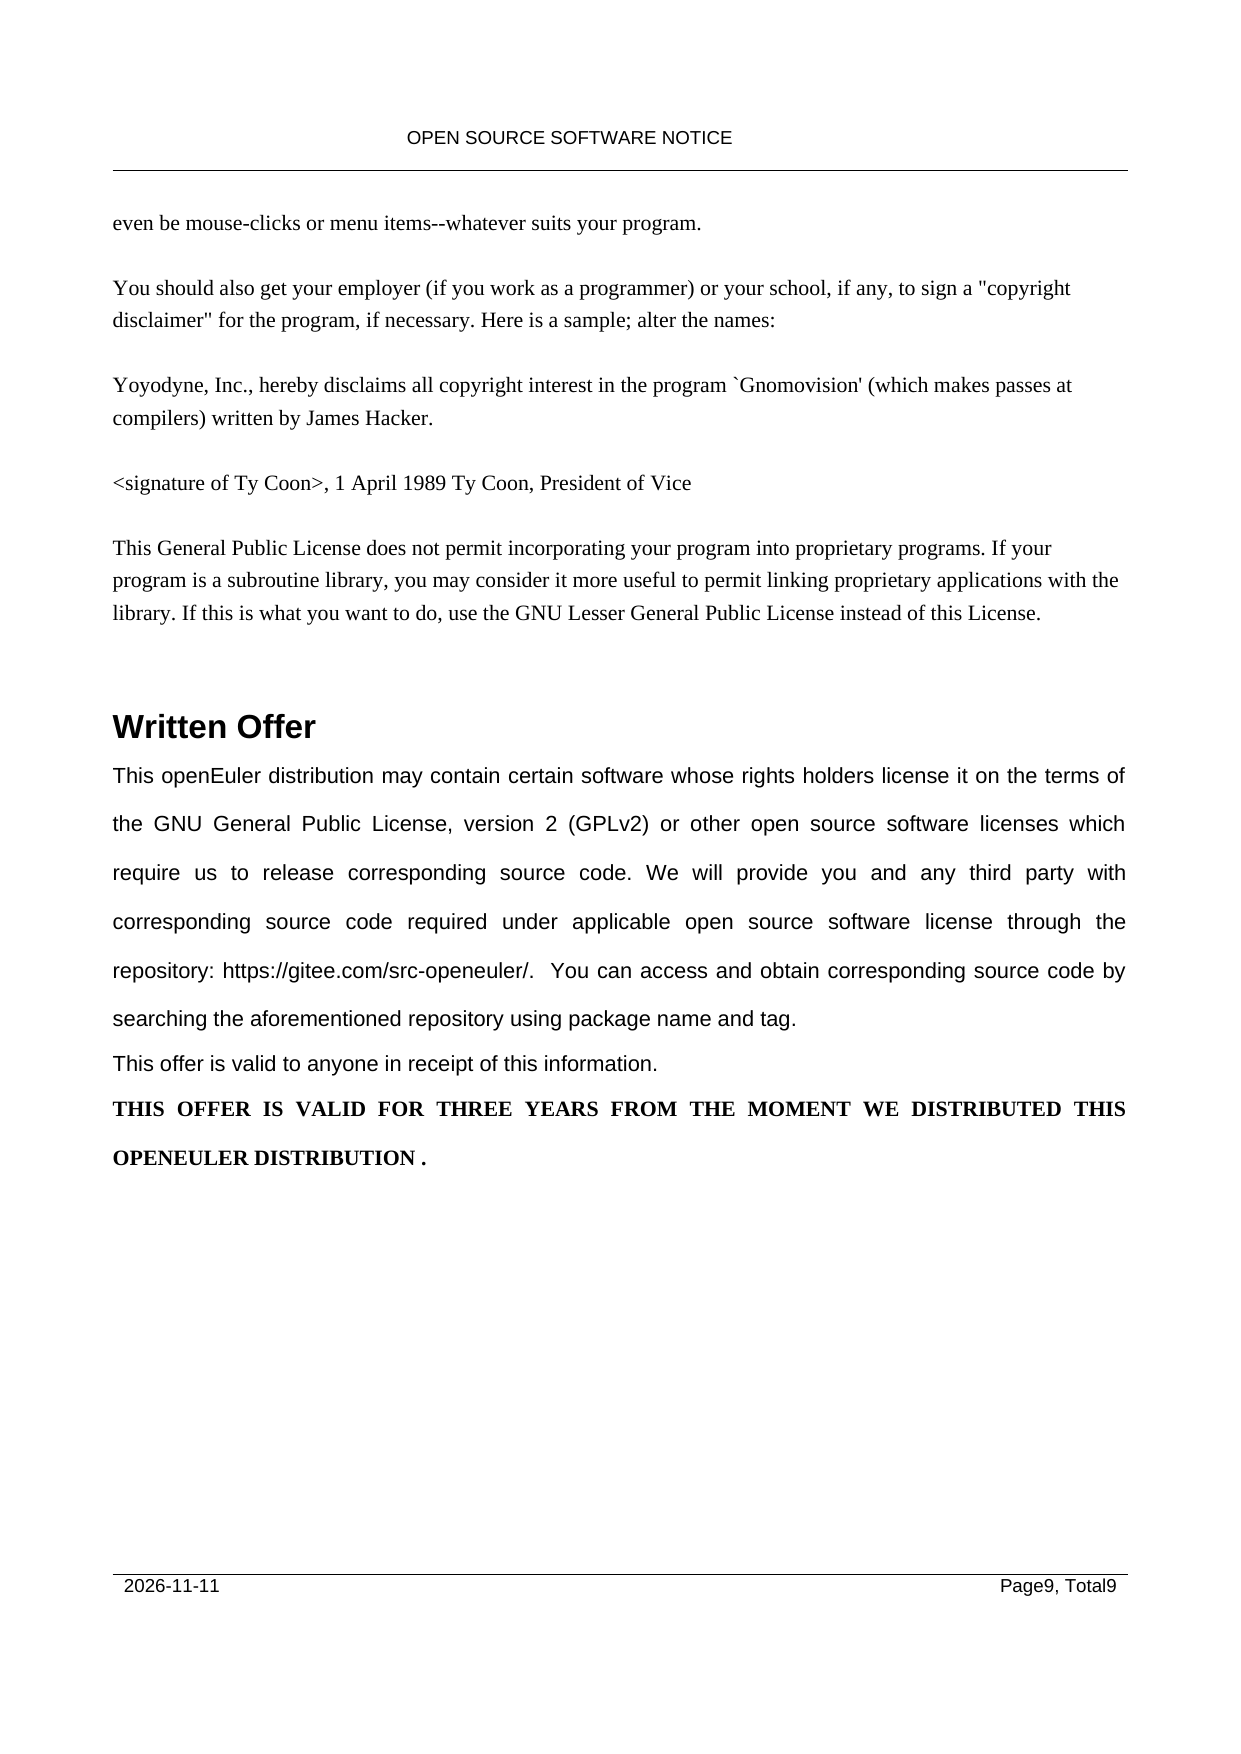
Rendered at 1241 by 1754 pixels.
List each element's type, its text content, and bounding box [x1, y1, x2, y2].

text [112, 206, 1128, 694]
text Written Offer [112, 694, 1128, 759]
text This offer is valid to anyone in receipt of this information. [112, 1048, 1128, 1080]
text This openEuler distribution may contain certain software whose rights holders license it on the terms of the GNU General Public License, version 2 (GPLv2) or other open source software licenses which require us to release corresponding source code. We will provide you and any third party with corresponding source code required under applicable open source software license through the repository: https://gitee.com/src-openeuler/. You can access and obtain corresponding source code by searching the aforementioned repository using package name and tag. [112, 759, 1128, 1035]
text THIS OFFER IS VALID FOR THREE YEARS FROM THE MOMENT WE DISTRIBUTED THIS OPENEULER DISTRIBUTION . [112, 1093, 1128, 1174]
